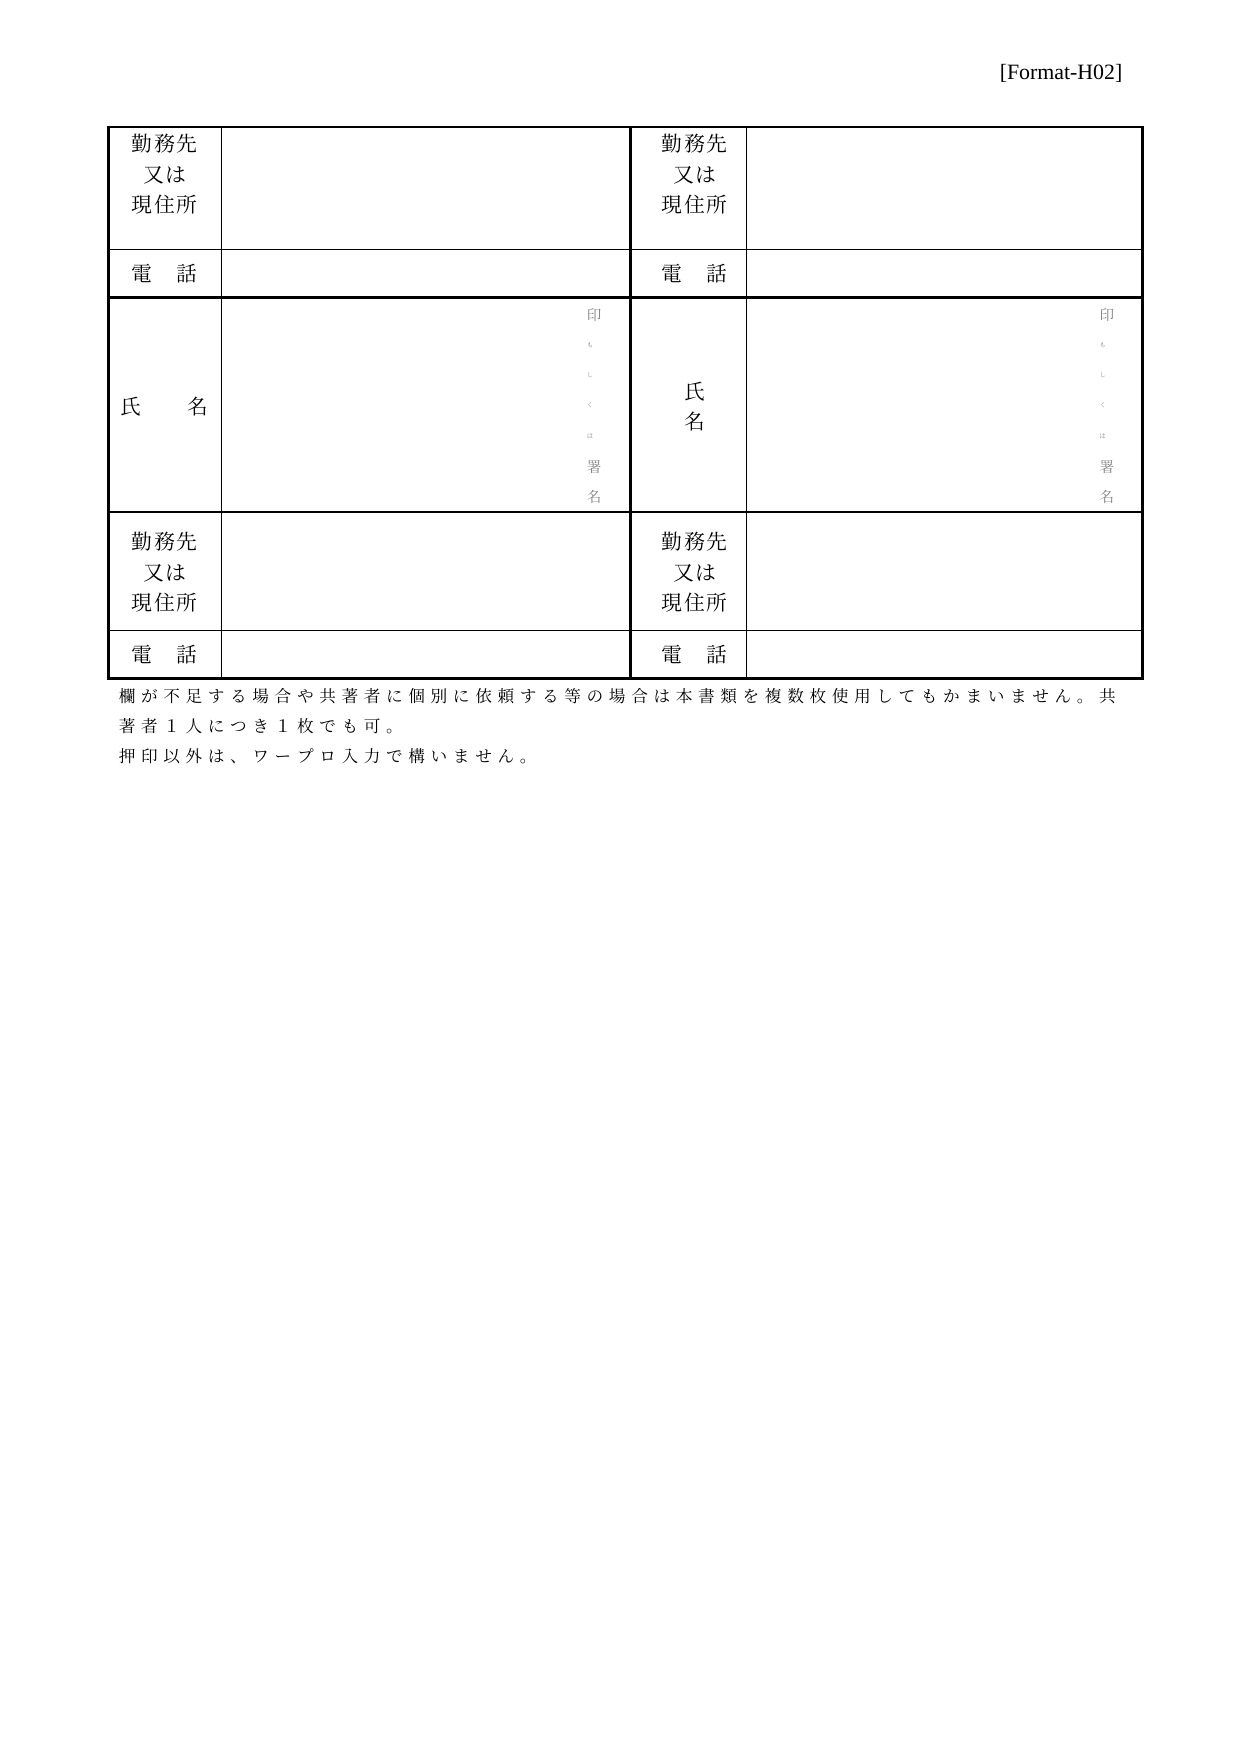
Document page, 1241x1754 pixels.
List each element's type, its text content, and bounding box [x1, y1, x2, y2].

table_cell 勤務先 又は 現住所 [110, 128, 221, 249]
table_cell 氏 名 [632, 299, 746, 511]
table_cell [747, 299, 1078, 511]
table_cell 印もしくは 署名 [561, 299, 629, 511]
table_cell 電 話 [110, 631, 221, 677]
table_cell [747, 513, 1141, 629]
table_cell 勤務先 又は 現住所 [110, 513, 221, 629]
table_cell 印もしくは 署名 [1078, 299, 1141, 511]
table_cell [222, 631, 629, 677]
table_cell [747, 631, 1141, 677]
table_cell 電 話 [632, 250, 746, 296]
table_cell [222, 128, 629, 249]
table_cell [222, 299, 561, 511]
table_cell 電 話 [110, 250, 221, 296]
table_cell 電 話 [632, 631, 746, 677]
text 欄が不足する場合や共著者に個別に依頼する等の場合は本書類を複数枚使用してもかまいません。共著者１人につき１枚でも可。 [118, 680, 1122, 741]
table_cell 勤務先 又は 現住所 [632, 128, 746, 249]
table_cell [747, 250, 1141, 296]
table_cell [222, 513, 629, 629]
table_cell 勤務先 又は 現住所 [632, 513, 746, 629]
table_cell 氏 名 [110, 299, 221, 511]
table_cell [747, 128, 1141, 249]
table_cell [222, 250, 629, 296]
text 押印以外は、ワープロ入力で構いません。 [118, 741, 1122, 771]
